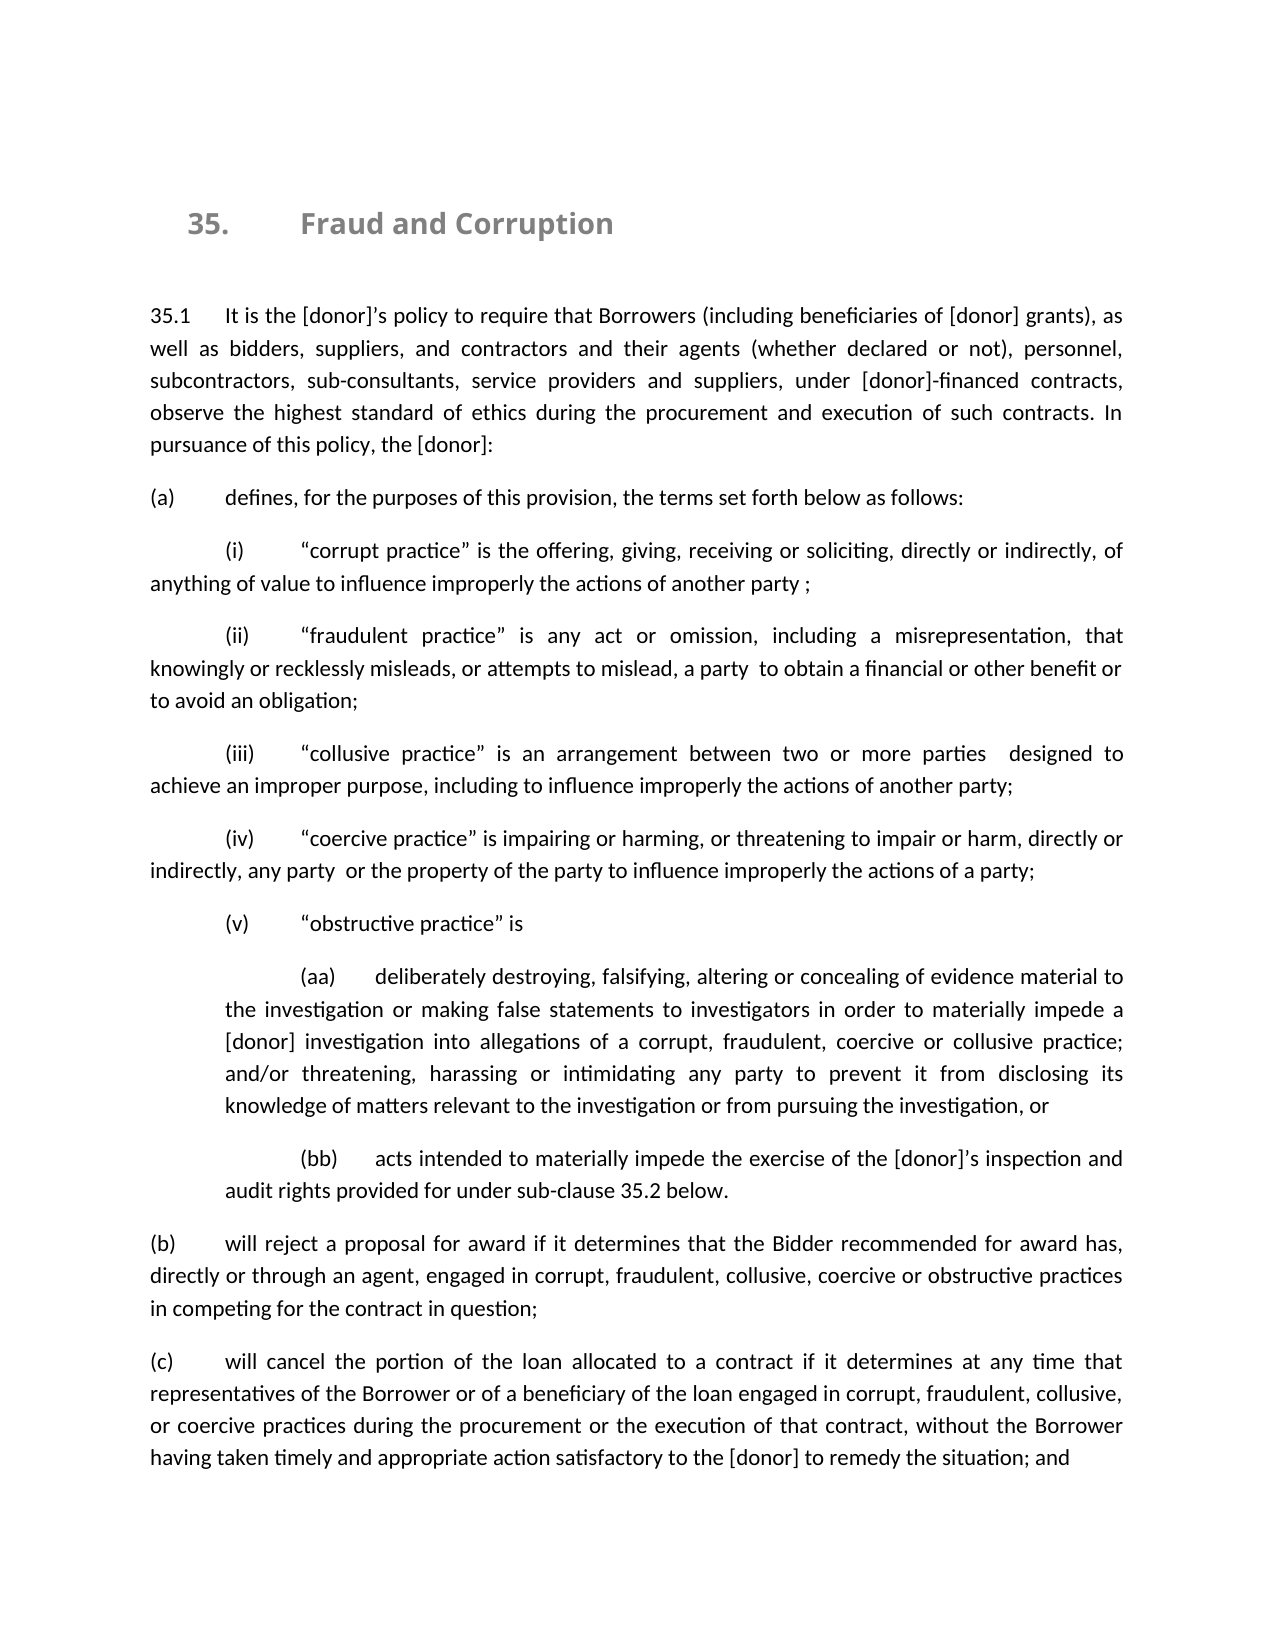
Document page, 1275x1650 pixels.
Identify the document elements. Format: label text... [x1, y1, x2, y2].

text (aa) deliberately destroying, falsifying, altering or concealing of evidence material to the investigation or making false statements to investigators in order to materially impede a [donor] investigation into allegations of a corrupt, fraudulent, coercive or collusive practice; and/or threatening, harassing or intimidating any party to prevent it from disclosing its knowledge of matters relevant to the investigation or from pursuing the investigation, or [225, 962, 1125, 1119]
text (iv) “coercive practice” is impairing or harming, or threatening to impair or harm, directly or indirectly, any party or the property of the party to influence improperly the actions of a party; [150, 824, 1125, 884]
subtitle Fraud and Corruption [187, 203, 1125, 243]
text (bb) acts intended to materially impede the exercise of the [donor]’s inspection and audit rights provided for under sub-clause 35.2 below. [225, 1144, 1125, 1204]
text (v) “obstructive practice” is [150, 909, 1125, 937]
text (a) defines, for the purposes of this provision, the terms set forth below as follows: [150, 483, 1125, 511]
text (c) will cancel the portion of the loan allocated to a contract if it determines at any time that representatives of the Borrower or of a beneficiary of the loan engaged in corrupt, fraudulent, collusive, or coercive practices during the procurement or the execution of that contract, without the Borrower having taken timely and appropriate action satisfactory to the [donor] to remedy the situation; and [150, 1347, 1125, 1471]
text (i) “corrupt practice” is the offering, giving, receiving or soliciting, directly or indirectly, of anything of value to influence improperly the actions of another party ; [150, 536, 1125, 597]
text (b) will reject a proposal for award if it determines that the Bidder recommended for award has, directly or through an agent, engaged in corrupt, fraudulent, collusive, coercive or obstructive practices in competing for the contract in question; [150, 1229, 1125, 1322]
text 35.1 It is the [donor]’s policy to require that Borrowers (including beneficiaries of [donor] grants), as well as bidders, suppliers, and contractors and their agents (whether declared or not), personnel, subcontractors, sub-consultants, service providers and suppliers, under [donor]-financed contracts, observe the highest standard of ethics during the procurement and execution of such contracts. In pursuance of this policy, the [donor]: [150, 302, 1125, 458]
text (ii) “fraudulent practice” is any act or omission, including a misrepresentation, that knowingly or recklessly misleads, or attempts to mislead, a party to obtain a financial or other benefit or to avoid an obligation; [150, 622, 1125, 714]
text (iii) “collusive practice” is an arrangement between two or more parties designed to achieve an improper purpose, including to influence improperly the actions of another party; [150, 739, 1125, 799]
